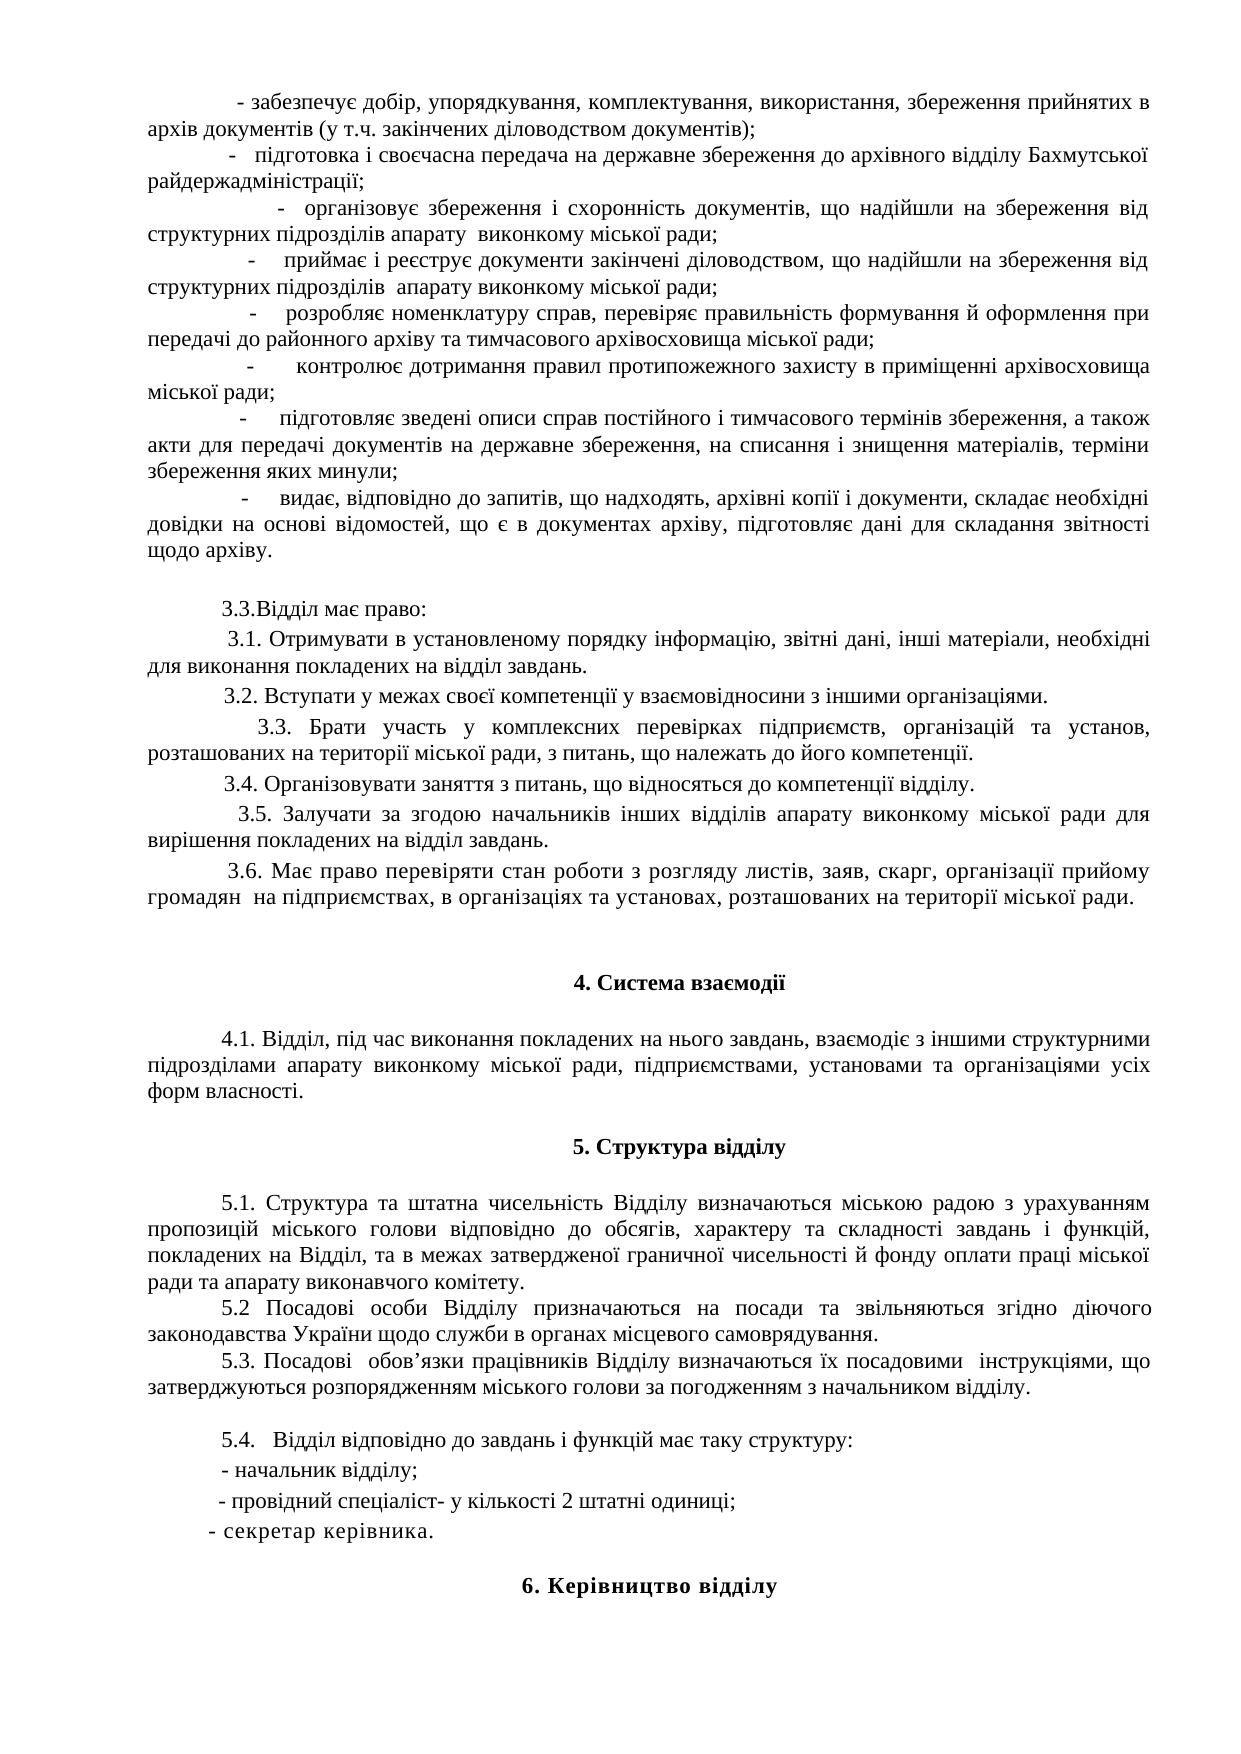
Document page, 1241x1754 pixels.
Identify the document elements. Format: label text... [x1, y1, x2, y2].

text - провідний спеціаліст- у кількості 2 штатні одиниці; [147, 1487, 1152, 1513]
text - підготовляє зведені описи справ постійного і тимчасового термінів збереження, а також акти для передачі документів на державне збереження, на списання і знищення матеріалів, терміни збереження яких минули; [147, 404, 1152, 483]
text 4. Система взаємодії [207, 969, 1152, 996]
text 3.3.Відділ має право: [147, 595, 1152, 621]
text 3.2. Вступати у межах своєї компетенції у взаємовідносини з іншими організаціями. [147, 682, 1152, 708]
text 4.1. Відділ, під час виконання покладених на нього завдань, взаємодіє з іншими структурними підрозділами апарату виконкому міської ради, підприємствами, установами та організаціями усіх форм власності. [147, 1025, 1152, 1104]
text - організовує збереження і схоронність документів, що надійшли на збереження від структурних підрозділів апарату виконкому міської ради; [147, 194, 1152, 246]
text 3.3. Брати участь у комплексних перевірках підприємств, організацій та установ, розташованих на території міської ради, з питань, що належать до його компетенції. [147, 713, 1152, 765]
text - підготовка і своєчасна передача на державне збереження до архівного відділу Бахмутської райдержадміністрації; [147, 141, 1152, 194]
text 5. Структура відділу [207, 1133, 1152, 1159]
text 5.3. Посадові обов’язки працівників Відділу визначаються їх посадовими інструкціями, що затверджуються розпорядженням міського голови за погодженням з начальником відділу. [147, 1347, 1152, 1399]
text - забезпечує добір, упорядкування, комплектування, використання, збереження прийнятих в архів документів (у т.ч. закінчених діловодством документів); [147, 88, 1152, 141]
text 3.1. Отримувати в установленому порядку інформацію, звітні дані, інші матеріали, необхідні для виконання покладених на відділ завдань. [147, 625, 1152, 678]
text 5.4. Відділ відповідно до завдань і функцій має таку структуру: [147, 1426, 1152, 1452]
text - приймає і реєструє документи закінчені діловодством, що надійшли на збереження від структурних підрозділів апарату виконкому міської ради; [147, 246, 1152, 299]
text 6. Керівництво відділу [147, 1572, 1152, 1598]
text - контролює дотримання правил протипожежного захисту в приміщенні архівосховища міської ради; [147, 352, 1152, 404]
text - секретар керівника. [147, 1517, 1152, 1544]
text - начальник відділу; [147, 1456, 1152, 1483]
text 3.6. Має право перевіряти стан роботи з розгляду листів, заяв, скарг, організації прийому громадян на підприємствах, в організаціях та установах, розташованих на території міської ради. [147, 857, 1152, 910]
text - видає, відповідно до запитів, що надходять, архівні копії і документи, складає необхідні довідки на основі відомостей, що є в документах архіву, підготовляє дані для складання звітності щодо архіву. [147, 483, 1152, 563]
text - розробляє номенклатуру справ, перевіряє правильність формування й оформлення при передачі до районного архіву та тимчасового архівосховища міської ради; [147, 299, 1152, 352]
text 3.5. Залучати за згодою начальників інших відділів апарату виконкому міської ради для вирішення покладених на відділ завдань. [147, 800, 1152, 853]
text 5.2 Посадові особи Відділу призначаються на посади та звільняються згідно діючого законодавства України щодо служби в органах місцевого самоврядування. [147, 1294, 1152, 1347]
text 3.4. Організовувати заняття з питань, що відносяться до компетенції відділу. [147, 769, 1152, 796]
text 5.1. Структура та штатна чисельність Відділу визначаються міською радою з урахуванням пропозицій міського голови відповідно до обсягів, характеру та складності завдань і функцій, покладених на Відділ, та в межах затвердженої граничної чисельності й фонду оплати праці міської ради та апарату виконавчого комітету. [147, 1189, 1152, 1294]
